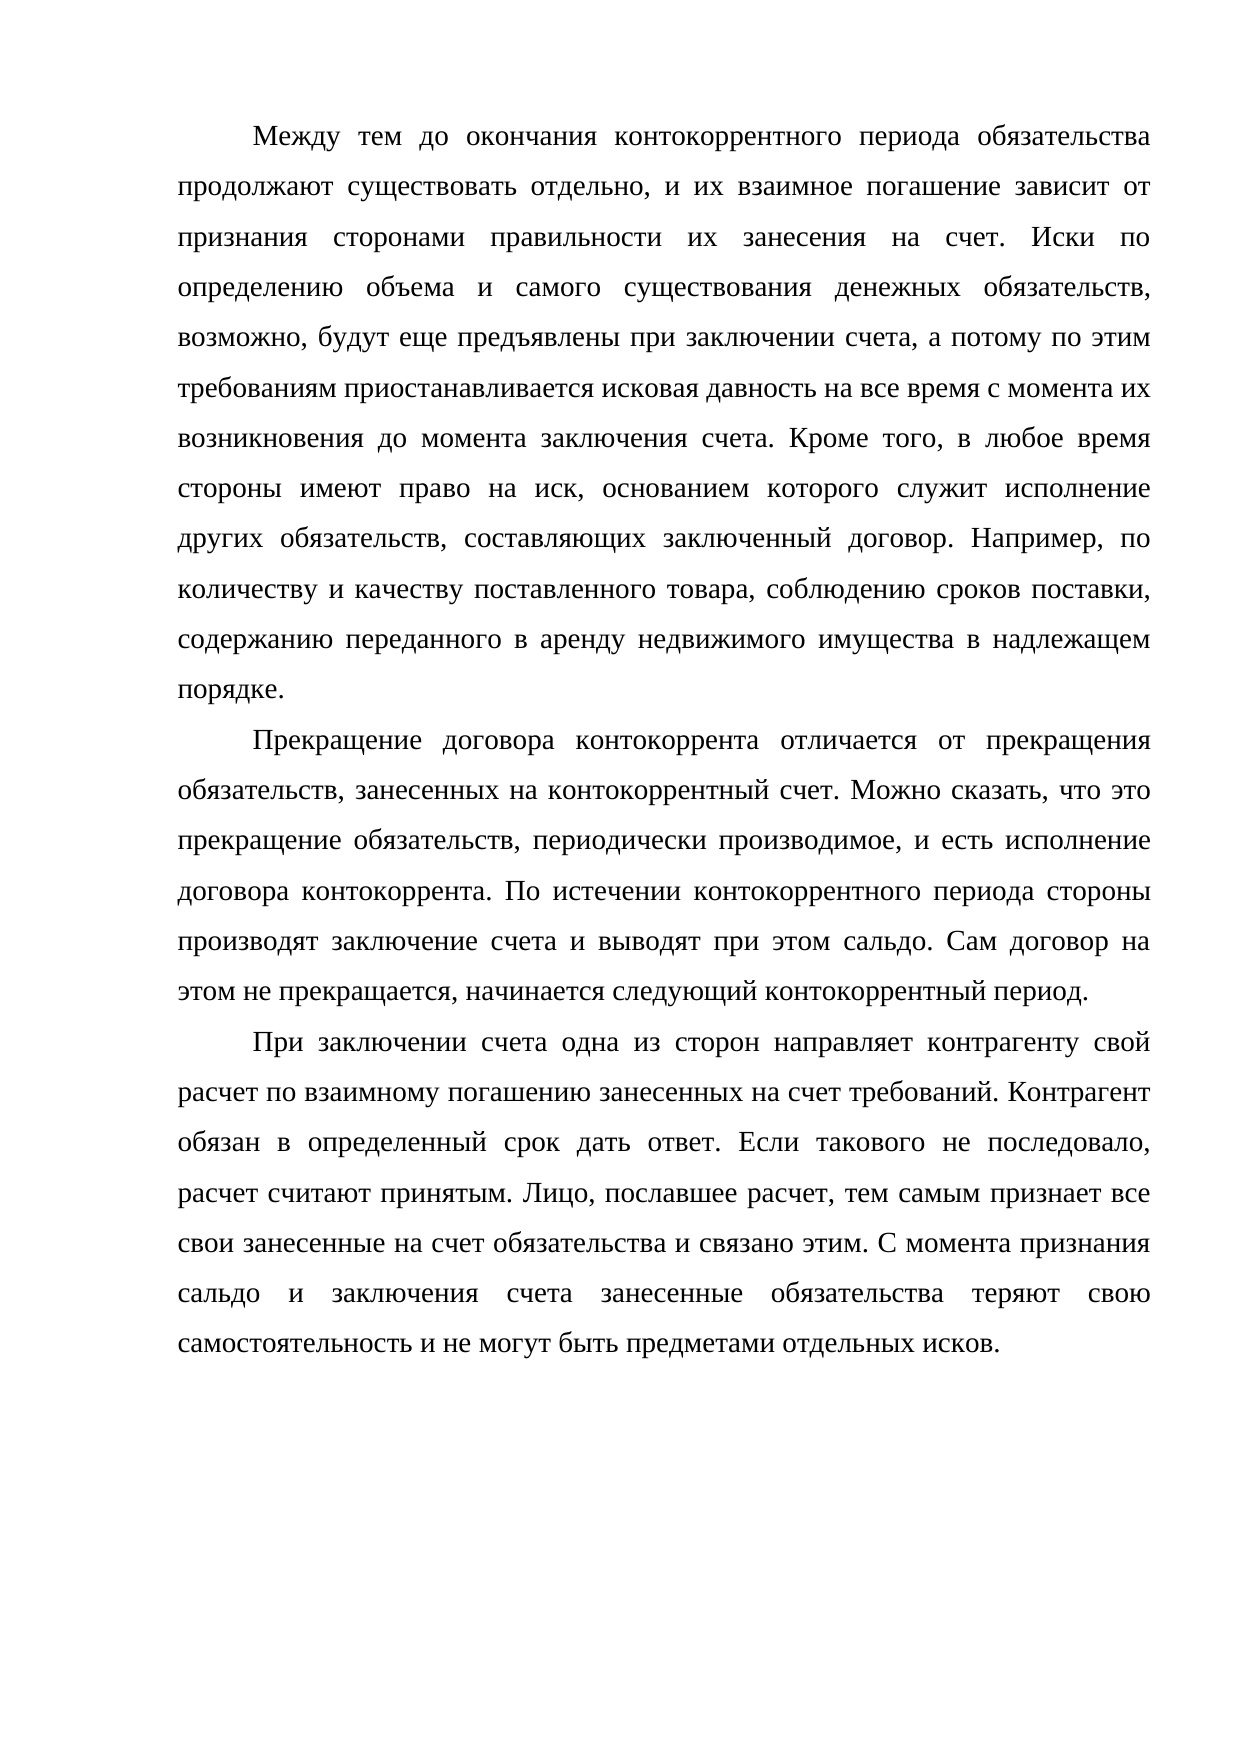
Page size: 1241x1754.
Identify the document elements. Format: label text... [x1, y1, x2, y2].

text Между тем до окончания контокоррентного периода обязательства продолжают существовать отдельно, и их взаимное погашение зависит от признания сторонами правильности их занесения на счет. Иски по определению объема и самого существования денежных обязательств, возможно, будут еще предъявлены при заключении счета, а потому по этим требованиям приостанавливается исковая давность на все время с момента их возникновения до момента заключения счета. Кроме того, в любое время стороны имеют право на иск, основанием которого служит исполнение других обязательств, составляющих заключенный договор. Например, по количеству и качеству поставленного товара, соблюдению сроков поставки, содержанию переданного в аренду недвижимого имущества в надлежащем порядке. [177, 118, 1152, 705]
text Прекращение договора контокоррента отличается от прекращения обязательств, занесенных на контокоррентный счет. Можно сказать, что это прекращение обязательств, периодически производимое, и есть исполнение договора контокоррента. По истечении контокоррентного периода стороны производят заключение счета и выводят при этом сальдо. Сам договор на этом не прекращается, начинается следующий контокоррентный период. [177, 722, 1152, 1007]
text При заключении счета одна из сторон направляет контрагенту свой расчет по взаимному погашению занесенных на счет требований. Контрагент обязан в определенный срок дать ответ. Если такового не последовало, расчет считают принятым. Лицо, пославшее расчет, тем самым признает все свои занесенные на счет обязательства и связано этим. С момента признания сальдо и заключения счета занесенные обязательства теряют свою самостоятельность и не могут быть предметами отдельных исков. [177, 1024, 1152, 1359]
